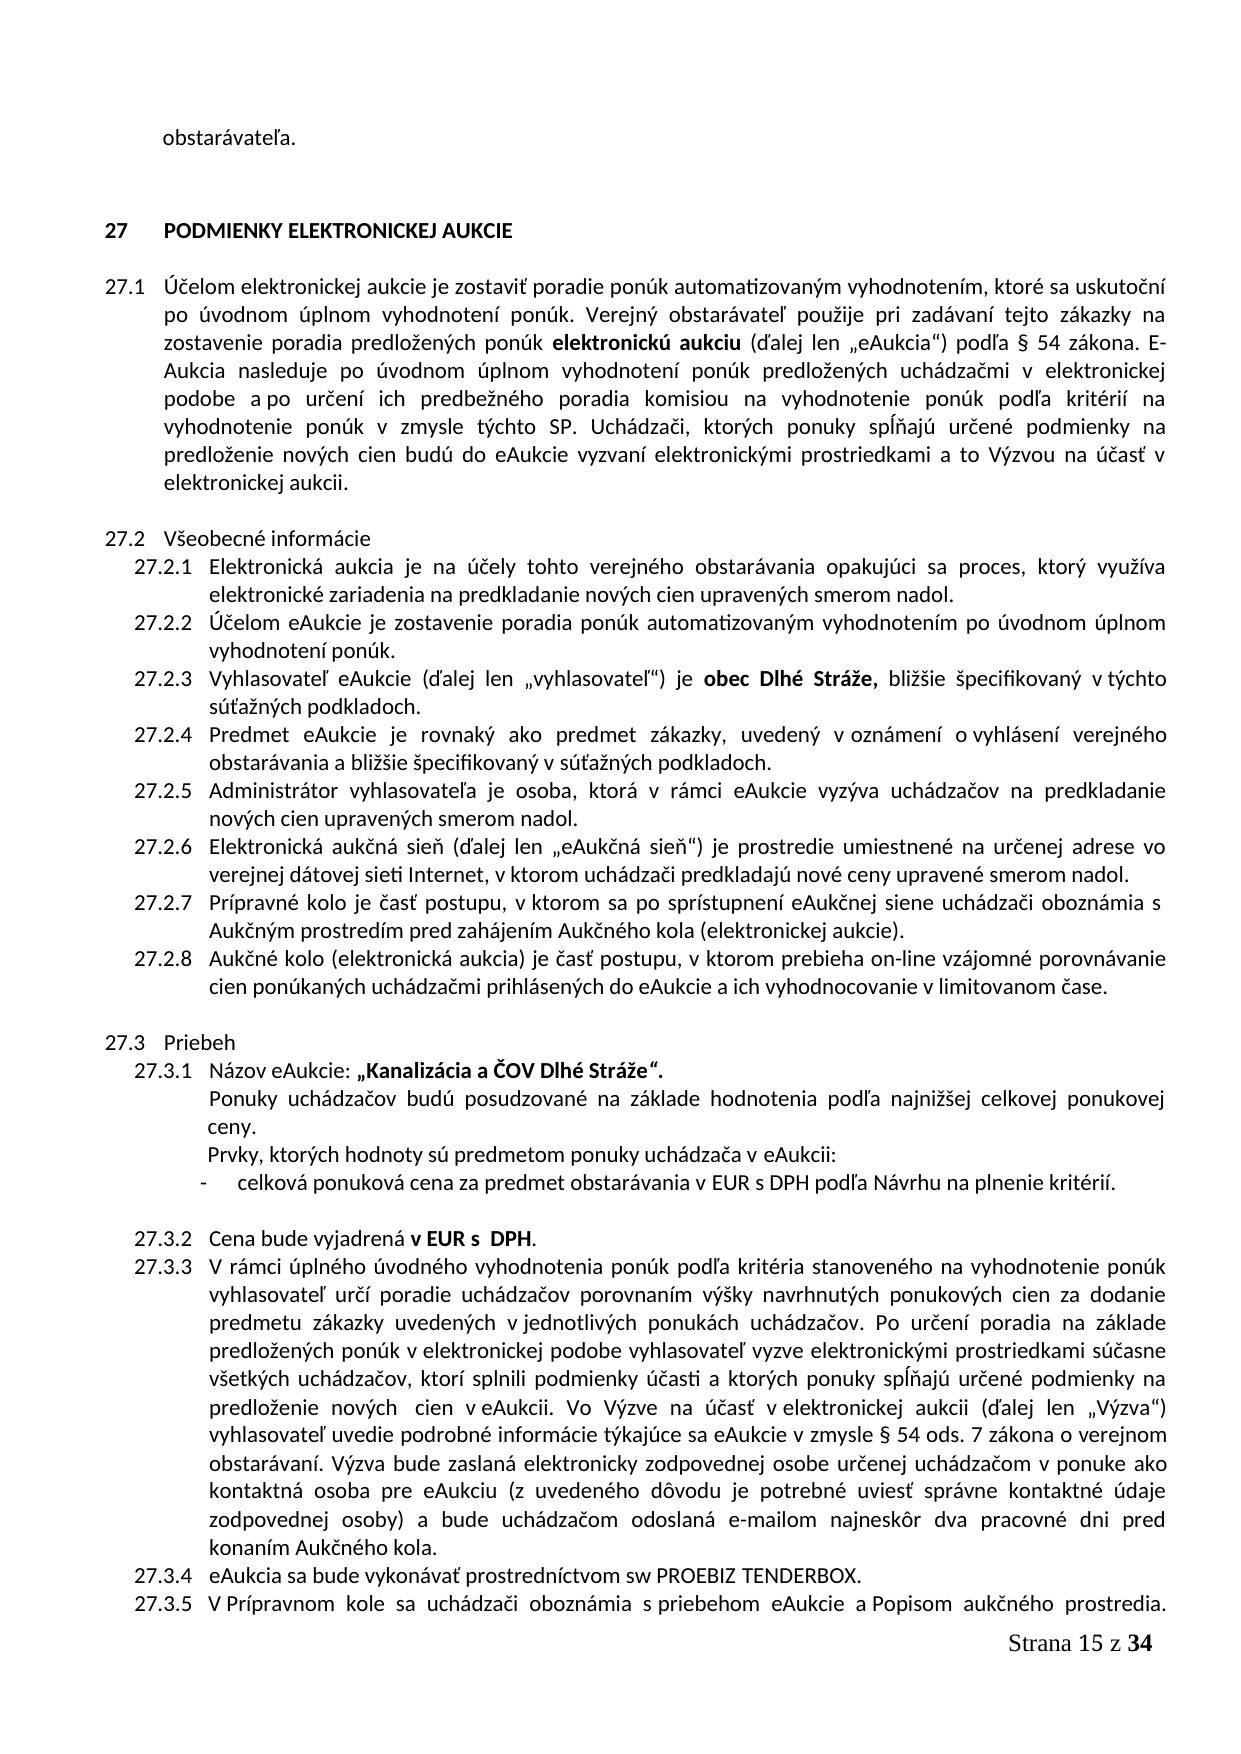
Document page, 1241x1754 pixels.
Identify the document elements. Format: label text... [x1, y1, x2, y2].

list Vyhlasovateľ eAukcie (ďalej len „vyhlasovateľ“) je obec Dlhé Stráže, bližšie špecifikovaný v týchto súťažných podkladoch. [134, 664, 1167, 720]
list eAukcia sa bude vykonávať prostredníctvom sw PROEBIZ TENDERBOX. [134, 1561, 1167, 1589]
list Názov eAukcie: „Kanalizácia a ČOV Dlhé Stráže“. [134, 1056, 1167, 1084]
list Predmet eAukcie je rovnaký ako predmet zákazky, uvedený v oznámení o vyhlásení verejného obstarávania a bližšie špecifikovaný v súťažných podkladoch. [134, 720, 1167, 776]
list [106, 123, 1151, 151]
list Priebeh [104, 1028, 1167, 1056]
text Prvky, ktorých hodnoty sú predmetom ponuky uchádzača v eAukcii: [162, 1140, 1167, 1168]
list Aukčné kolo (elektronická aukcia) je časť postupu, v ktorom prebieha on-line vzájomné porovnávanie cien ponúkaných uchádzačmi prihlásených do eAukcie a ich vyhodnocovanie v limitovanom čase. [134, 944, 1167, 1000]
list Všeobecné informácie [104, 524, 1167, 552]
list Administrátor vyhlasovateľa je osoba, ktorá v rámci eAukcie vyzýva uchádzačov na predkladanie nových cien upravených smerom nadol. [134, 776, 1167, 832]
list V rámci úplného úvodného vyhodnotenia ponúk podľa kritéria stanoveného na vyhodnotenie ponúk vyhlasovateľ určí poradie uchádzačov porovnaním výšky navrhnutých ponukových cien za dodanie predmetu zákazky uvedených v jednotlivých ponukách uchádzačov. Po určení poradia na základe predložených ponúk v elektronickej podobe vyhlasovateľ vyzve elektronickými prostriedkami súčasne všetkých uchádzačov, ktorí splnili podmienky účasti a ktorých ponuky spĺňajú určené podmienky na predloženie nových cien v eAukcii. Vo Výzve na účasť v elektronickej aukcii (ďalej len „Výzva“) vyhlasovateľ uvedie podrobné informácie týkajúce sa eAukcie v zmysle § 54 ods. 7 zákona o verejnom obstarávaní. Výzva bude zaslaná elektronicky zodpovednej osobe určenej uchádzačom v ponuke ako kontaktná osoba pre eAukciu (z uvedeného dôvodu je potrebné uviesť správne kontaktné údaje zodpovednej osoby) a bude uchádzačom odoslaná e-mailom najneskôr dva pracovné dni pred konaním Aukčného kola. [134, 1252, 1167, 1561]
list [134, 1589, 1167, 1617]
list Účelom eAukcie je zostavenie poradia ponúk automatizovaným vyhodnotením po úvodnom úplnom vyhodnotení ponúk. [134, 608, 1167, 664]
list Prípravné kolo je časť postupu, v ktorom sa po sprístupnení eAukčnej siene uchádzači oboznámia s Aukčným prostredím pred zahájením Aukčného kola (elektronickej aukcie). [134, 888, 1167, 944]
list Ponuky uchádzačov budú posudzované na základe hodnotenia podľa najnižšej celkovej ponukovej ceny. [207, 1084, 1167, 1140]
list Elektronická aukčná sieň (ďalej len „eAukčná sieň“) je prostredie umiestnené na určenej adrese vo verejnej dátovej sieti Internet, v ktorom uchádzači predkladajú nové ceny upravené smerom nadol. [134, 832, 1167, 888]
list Elektronická aukcia je na účely tohto verejného obstarávania opakujúci sa proces, ktorý využíva elektronické zariadenia na predkladanie nových cien upravených smerom nadol. [134, 552, 1167, 608]
list celková ponuková cena za predmet obstarávania v EUR s DPH podľa Návrhu na plnenie kritérií. [200, 1168, 1167, 1196]
list Účelom elektronickej aukcie je zostaviť poradie ponúk automatizovaným vyhodnotením, ktoré sa uskutoční po úvodnom úplnom vyhodnotení ponúk. Verejný obstarávateľ použije pri zadávaní tejto zákazky na zostavenie poradia predložených ponúk elektronickú aukciu (ďalej len „eAukcia“) podľa § 54 zákona. E-Aukcia nasleduje po úvodnom úplnom vyhodnotení ponúk predložených uchádzačmi v elektronickej podobe a po určení ich predbežného poradia komisiou na vyhodnotenie ponúk podľa kritérií na vyhodnotenie ponúk v zmysle týchto SP. Uchádzači, ktorých ponuky spĺňajú určené podmienky na predloženie nových cien budú do eAukcie vyzvaní elektronickými prostriedkami a to Výzvou na účasť v elektronickej aukcii. [104, 272, 1167, 496]
list PODMIENKY ELEKTRONICKEJ AUKCIE [104, 216, 1167, 244]
list Cena bude vyjadrená v EUR s DPH. [134, 1224, 1167, 1252]
